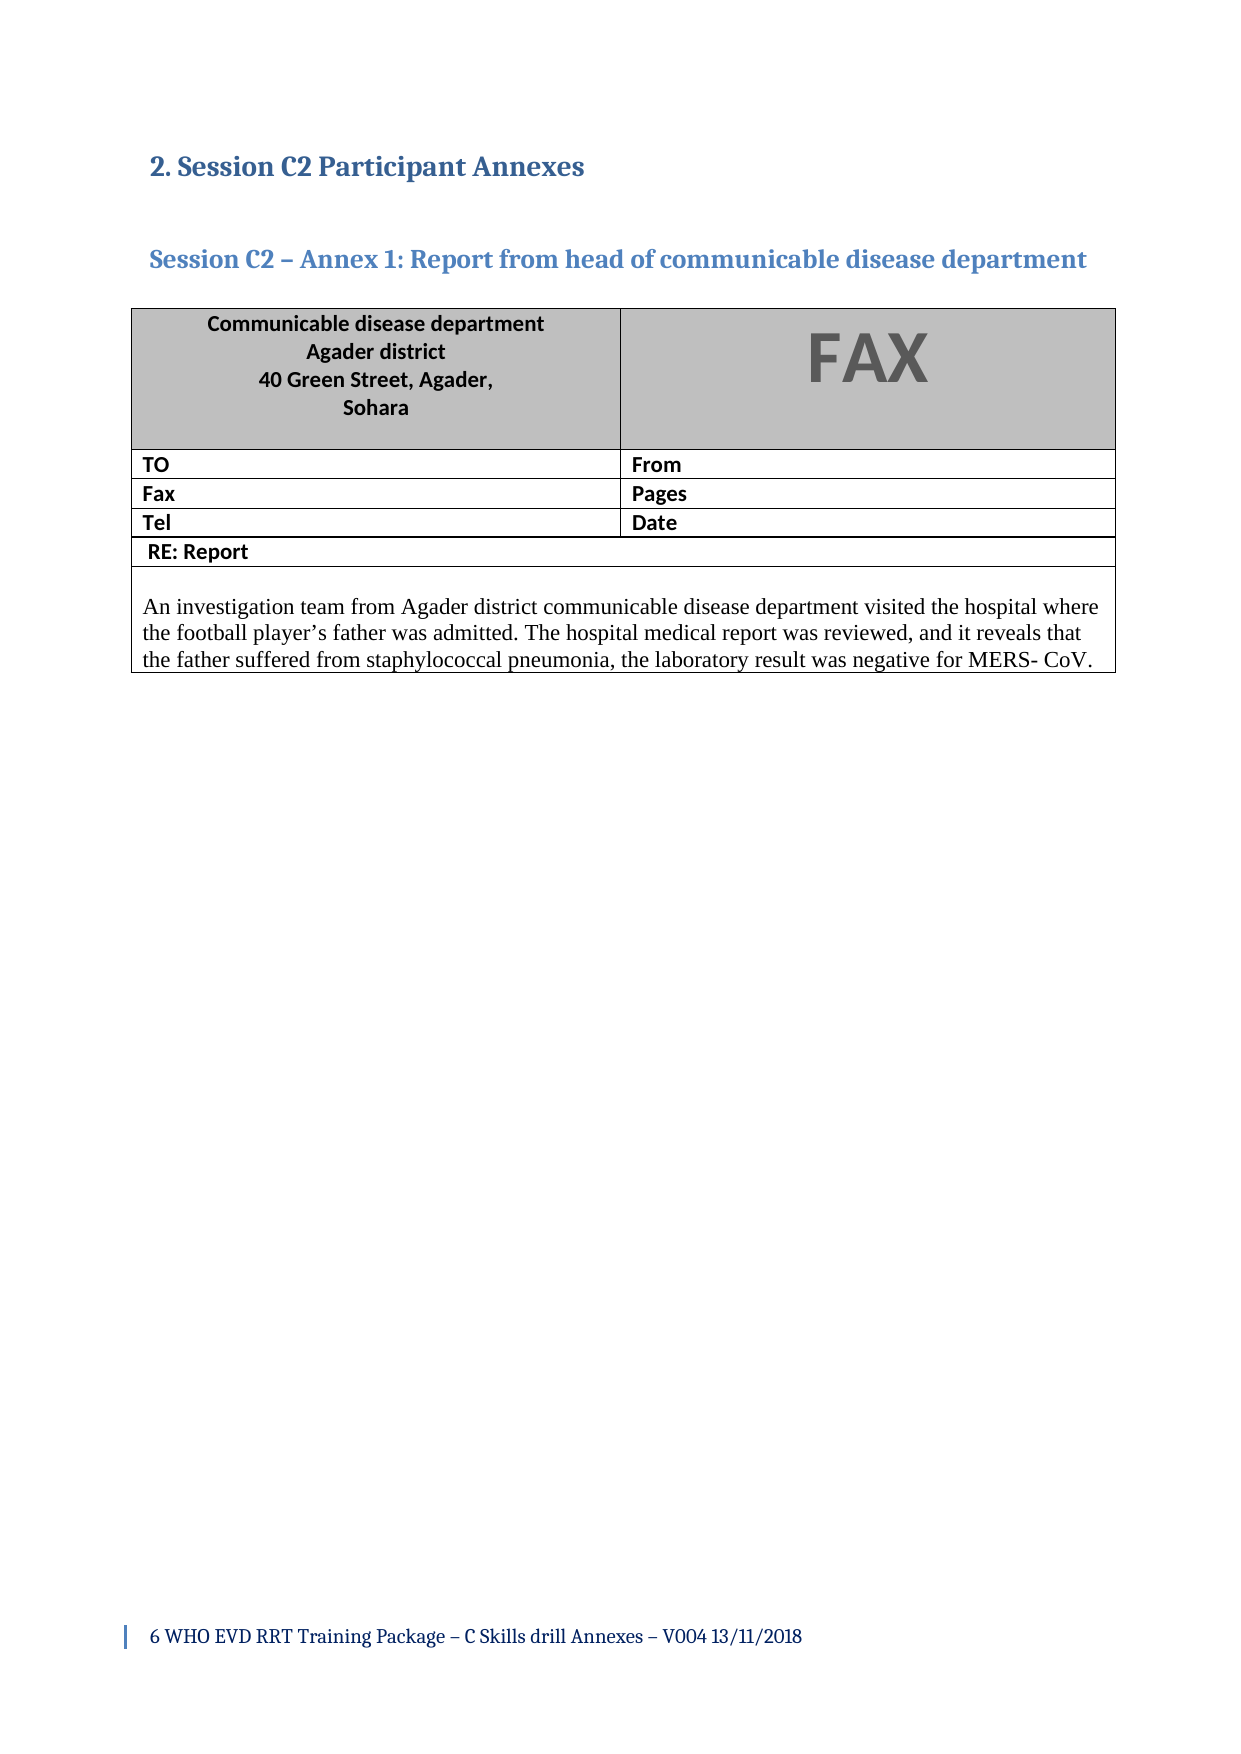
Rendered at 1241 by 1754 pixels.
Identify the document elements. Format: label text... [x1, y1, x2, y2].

table_cell An investigation team from Agader district communicable disease department visited the hospital where the football player’s father was admitted. The hospital medical report was reviewed, and it reveals that the father suffered from staphylococcal pneumonia, the laboratory result was negative for MERS- CoV. [132, 567, 1115, 672]
table_cell Fax [132, 479, 620, 507]
table_cell From [621, 450, 1115, 478]
subtitle 2. Session C2 Participant Annexes [150, 150, 1090, 183]
table_cell Tel [132, 509, 620, 536]
table_cell TO [132, 450, 620, 478]
table_cell RE: Report [132, 538, 1115, 566]
table_header FAX [621, 309, 1115, 449]
table_cell Pages [621, 479, 1115, 507]
table_header Communicable disease department Agader district 40 Green Street, Agader, Sohara [132, 309, 620, 449]
subtitle Session C2 – Annex 1: Report from head of communicable disease department [150, 244, 1090, 276]
table_cell Date [621, 509, 1115, 536]
